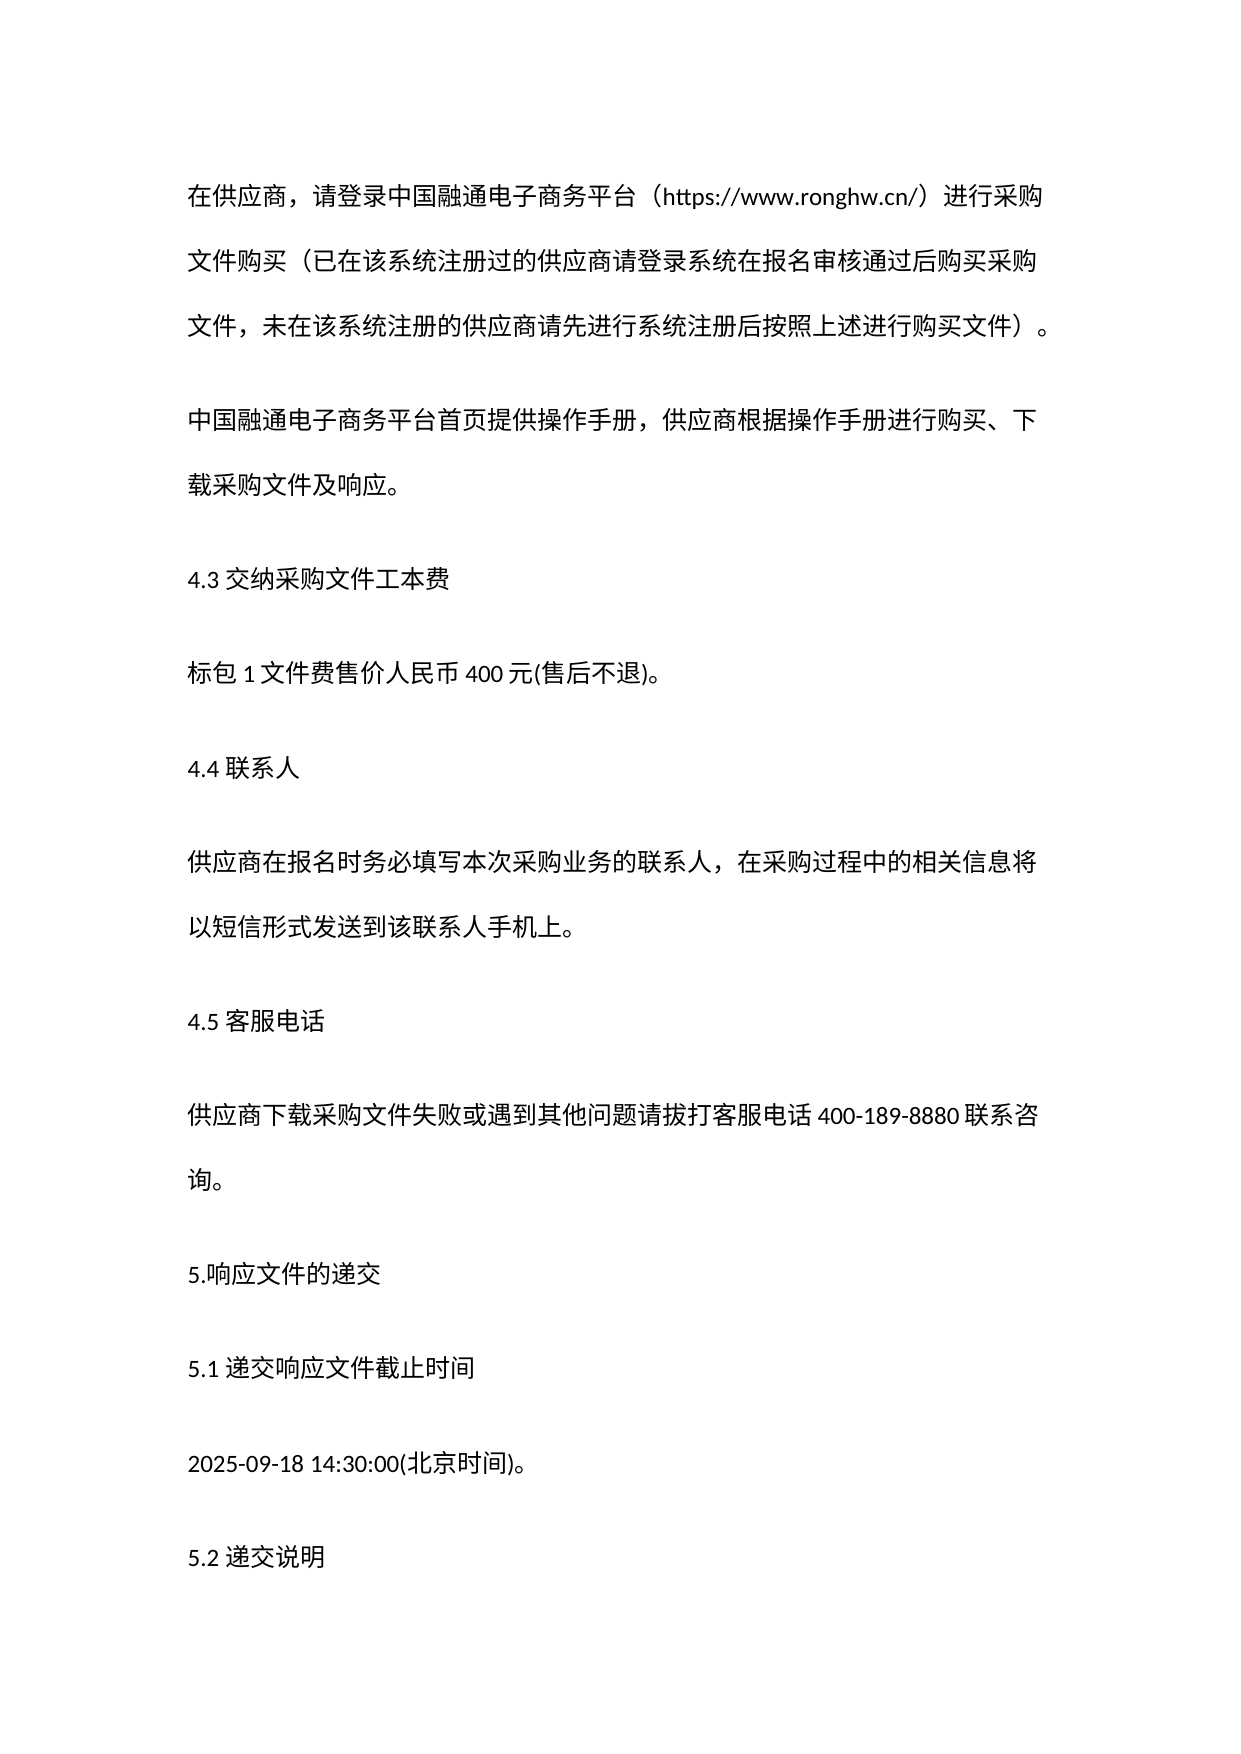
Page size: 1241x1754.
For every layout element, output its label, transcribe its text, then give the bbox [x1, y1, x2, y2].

text 5.1 递交响应文件截止时间 [187, 1334, 1053, 1399]
text 供应商下载采购文件失败或遇到其他问题请拔打客服电话400-189-8880联系咨询。 [187, 1081, 1053, 1211]
text 2025-09-18 14:30:00(北京时间)。 [187, 1429, 1053, 1494]
text 4.5 客服电话 [187, 987, 1053, 1052]
text 4.3 交纳采购文件工本费 [187, 545, 1053, 610]
text 供应商在报名时务必填写本次采购业务的联系人，在采购过程中的相关信息将以短信形式发送到该联系人手机上。 [187, 828, 1053, 958]
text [187, 162, 1053, 357]
text 中国融通电子商务平台首页提供操作手册，供应商根据操作手册进行购买、下载采购文件及响应。 [187, 386, 1053, 516]
text 5.响应文件的递交 [187, 1240, 1053, 1305]
text 4.4 联系人 [187, 734, 1053, 799]
text 标包1文件费售价人民币400元(售后不退)。 [187, 639, 1053, 704]
text 5.2 递交说明 [187, 1523, 1053, 1588]
